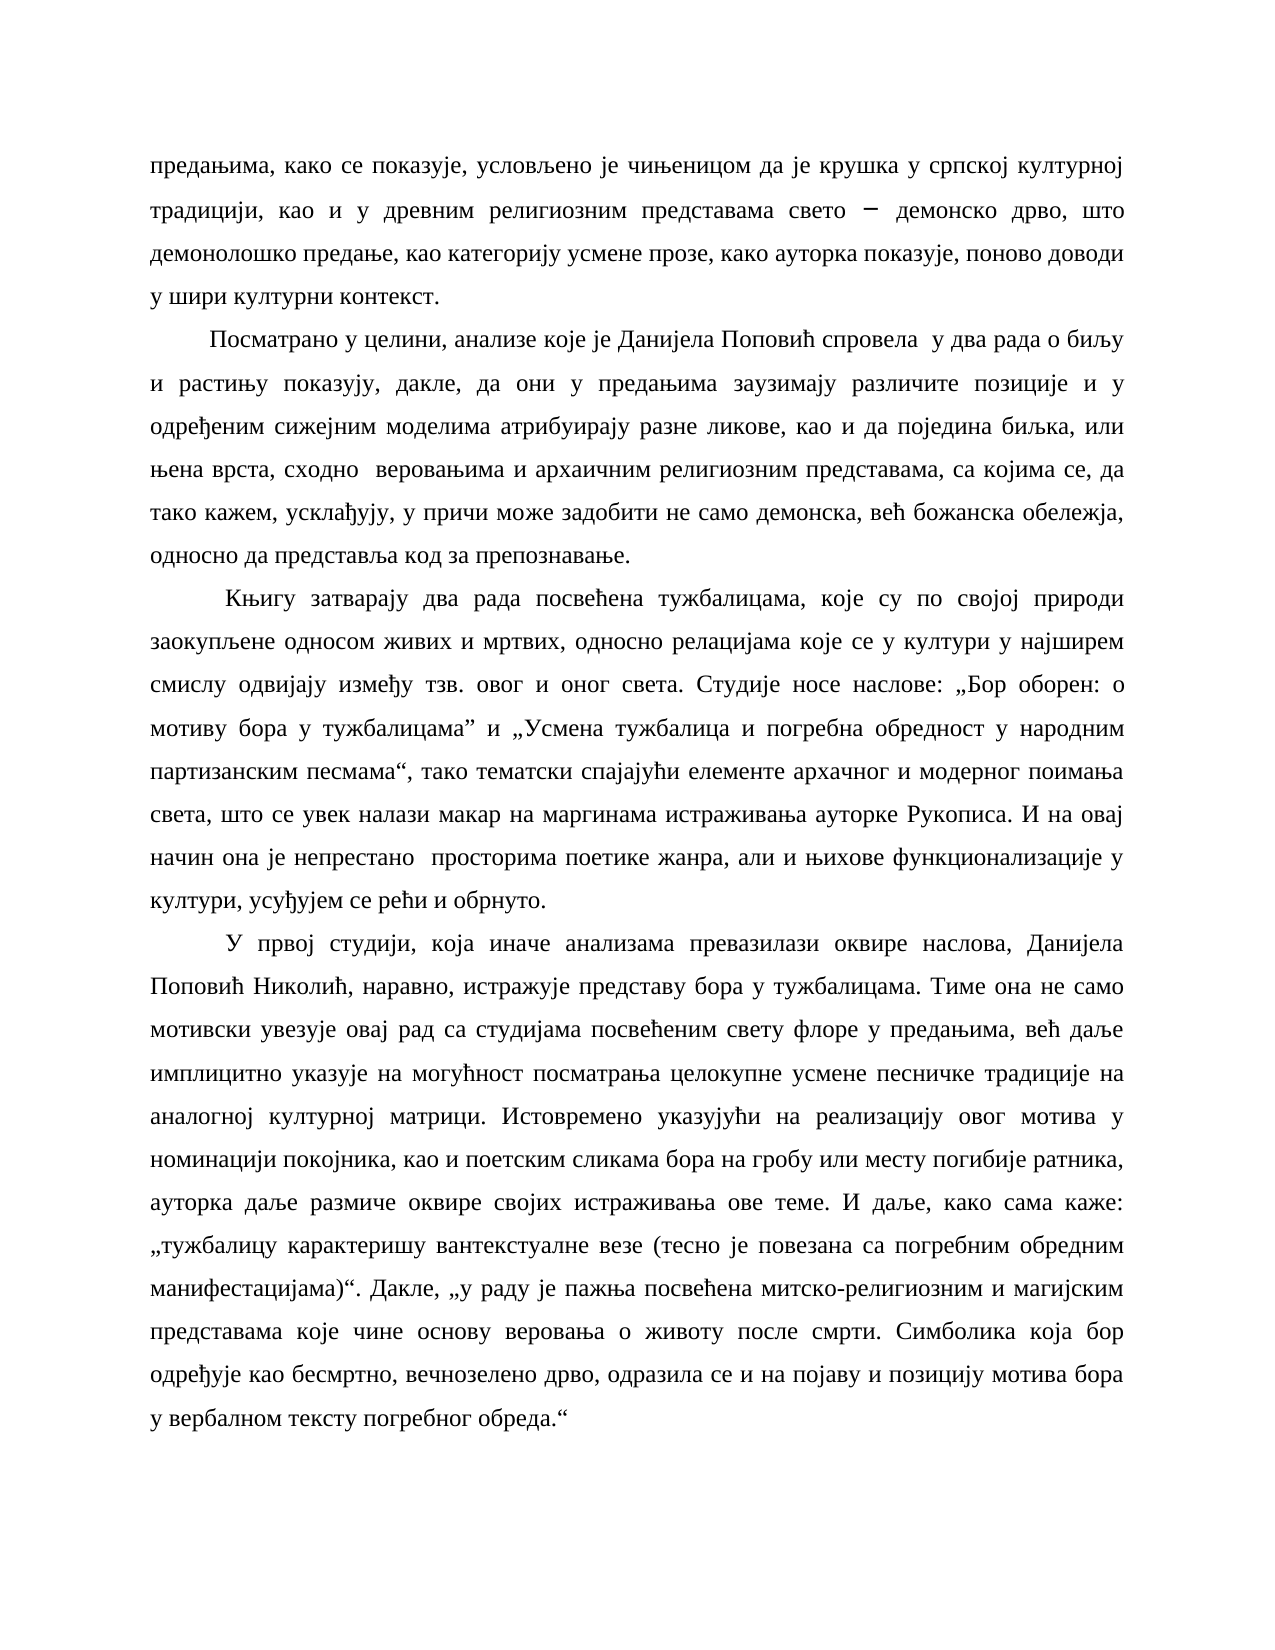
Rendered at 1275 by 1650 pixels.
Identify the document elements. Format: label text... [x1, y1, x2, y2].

text У првој студији, која иначе анализама превазилази оквире наслова, Данијела Поповић Николић, наравно, истражује представу бора у тужбалицама. Тиме она не само мотивски увезује овај рад са студијама посвећеним свету флоре у предањима, већ даље имплицитно указује на могућност посматрања целокупне усмене песничке традиције на аналогној културној матрици. Истовремено указујући на реализацију овог мотива у номинацији покојника, као и поетским сликама бора на гробу или месту погибије ратника, ауторка даље размиче оквире својих истраживања ове теме. И даље, како сама каже: „тужбалицу карактеришу вантекстуалне везе (тесно је повезана са погребним обредним манифестацијама)“. Дакле, „у раду је пажња посвећена митско-религиозним и магијским представама које чине основу веровања о животу после смрти. Симболика која бор одређује као бесмртно, вечнозелено дрво, одразила се и на појаву и позицију мотива бора у вербалном тексту погребног обреда.“ [150, 928, 1125, 1431]
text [150, 150, 1125, 310]
text Посматрано у целини, анализе које је Данијела Поповић спровела у два рада о биљу и растињу показују, дакле, да они у предањима заузимају различите позиције и у одређеним сижејним моделима атрибуирају разне ликове, као и да поједина биљка, или њена врста, сходно веровањима и архаичним религиозним представама, са којима се, да тако кажем, усклађују, у причи може задобити не само демонска, већ божанска обележја, односно да представља код за препознавање. [150, 324, 1125, 569]
text Књигу затварају два рада посвећена тужбалицама, које су по својој природи заокупљене односом живих и мртвих, односно релацијама које се у култури у најширем смислу одвијају између тзв. овог и оног света. Студије носе наслове: „Бор оборен: о мотиву бора у тужбалицама” и „Усмена тужбалица и погребна обредност у народним партизанским песмама“, тако тематски спајајући елементе архачног и модерног поимања света, што се увек налази макар на маргинама истраживања ауторке Рукописа. И на овај начин она је непрестано просторима поетике жанра, али и њихове функционализације у култури, усуђујем се рећи и обрнуто. [150, 583, 1125, 914]
